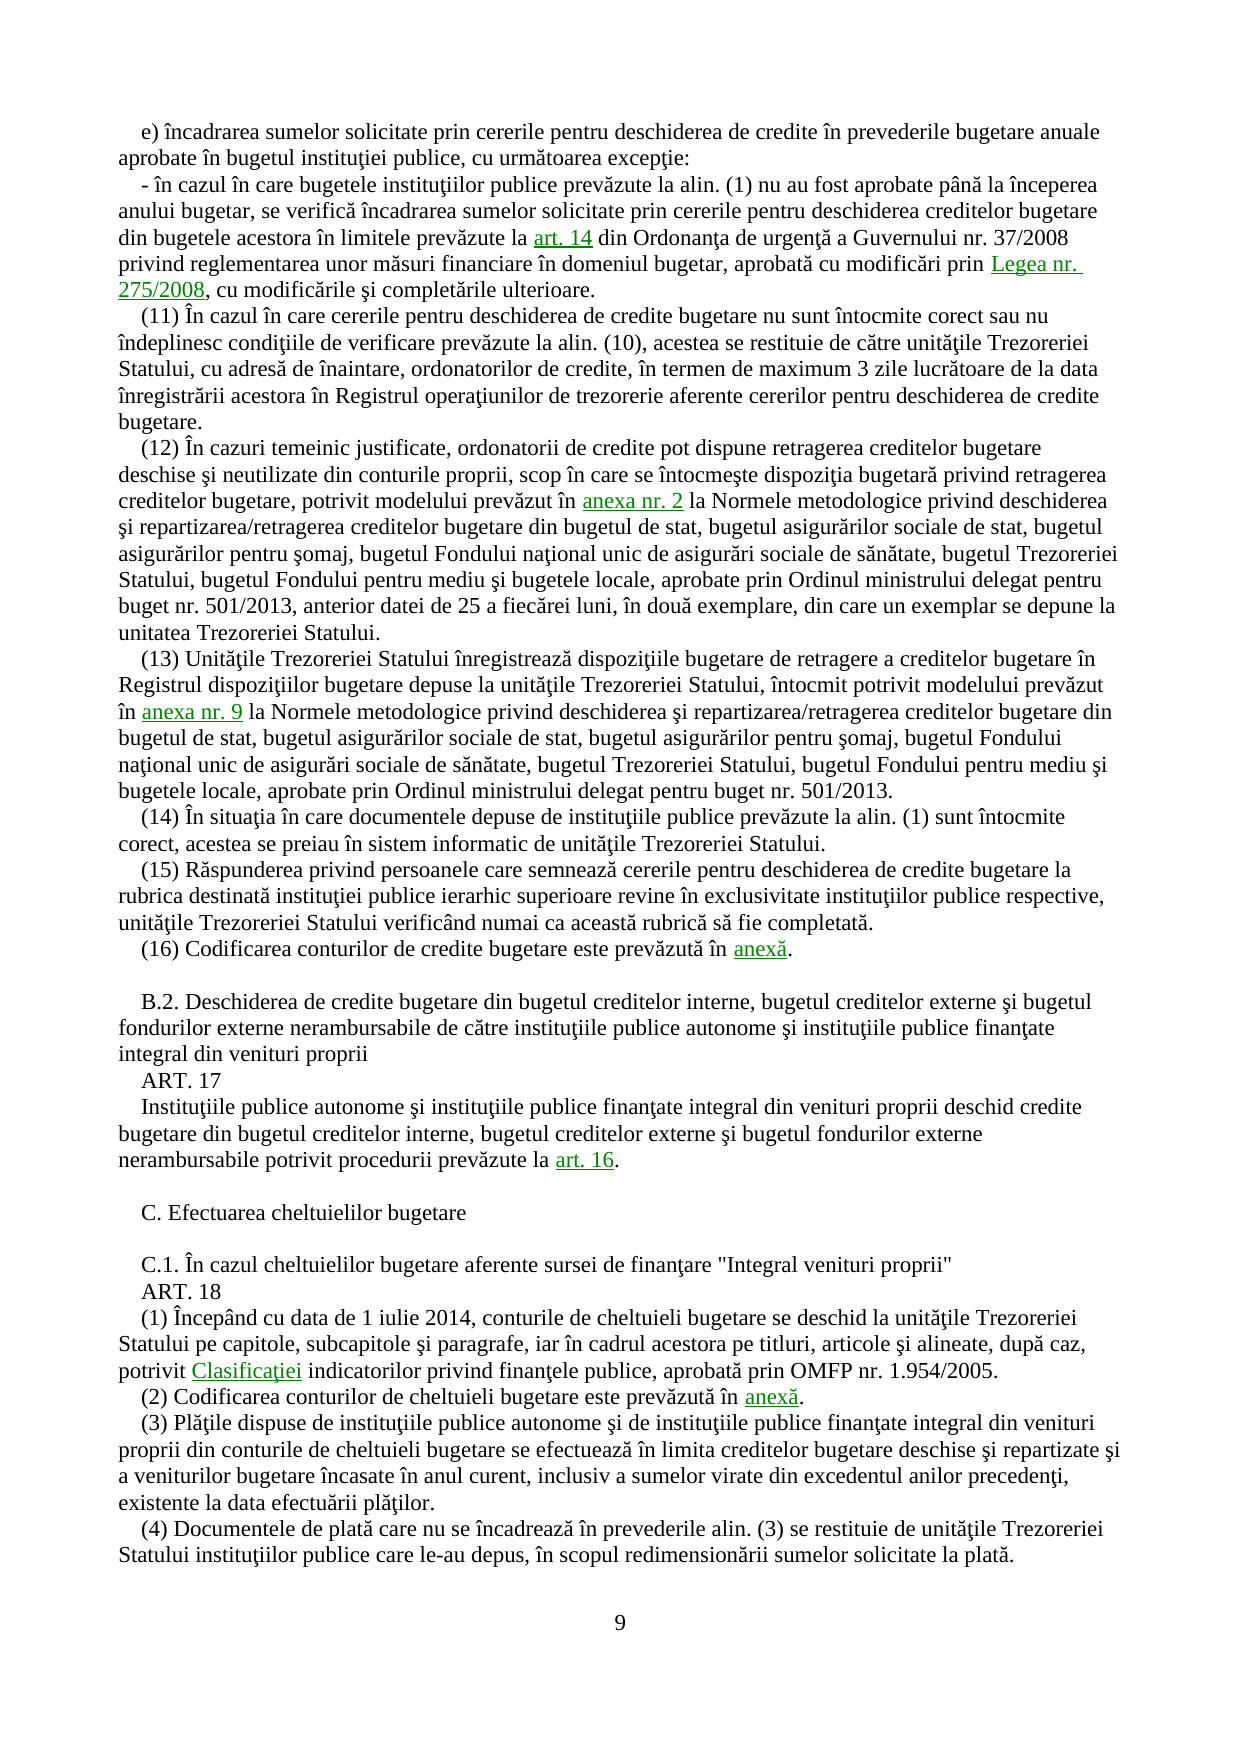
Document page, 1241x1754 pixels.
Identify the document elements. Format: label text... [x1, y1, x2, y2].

text (3) Plăţile dispuse de instituţiile publice autonome şi de instituţiile publice finanţate integral din venituri proprii din conturile de cheltuieli bugetare se efectuează în limita creditelor bugetare deschise şi repartizate şi a veniturilor bugetare încasate în anul curent, inclusiv a sumelor virate din excedentul anilor precedenţi, existente la data efectuării plăţilor. [118, 1409, 1122, 1515]
text - în cazul în care bugetele instituţiilor publice prevăzute la alin. (1) nu au fost aprobate până la începerea anului bugetar, se verifică încadrarea sumelor solicitate prin cererile pentru deschiderea creditelor bugetare din bugetele acestora în limitele prevăzute la art. 14 din Ordonanţa de urgenţă a Guvernului nr. 37/2008 privind reglementarea unor măsuri financiare în domeniul bugetar, aprobată cu modificări prin Legea nr. 275/2008, cu modificările şi completările ulterioare. [118, 171, 1122, 303]
text (16) Codificarea conturilor de credite bugetare este prevăzută în anexă. [118, 935, 1122, 961]
text ART. 18 [118, 1278, 1122, 1304]
text C.1. În cazul cheltuielilor bugetare aferente sursei de finanţare "Integral venituri proprii" [118, 1251, 1122, 1278]
text (13) Unităţile Trezoreriei Statului înregistrează dispoziţiile bugetare de retragere a creditelor bugetare în Registrul dispoziţiilor bugetare depuse la unităţile Trezoreriei Statului, întocmit potrivit modelului prevăzut în anexa nr. 9 la Normele metodologice privind deschiderea şi repartizarea/retragerea creditelor bugetare din bugetul de stat, bugetul asigurărilor sociale de stat, bugetul asigurărilor pentru şomaj, bugetul Fondului naţional unic de asigurări sociale de sănătate, bugetul Trezoreriei Statului, bugetul Fondului pentru mediu şi bugetele locale, aprobate prin Ordinul ministrului delegat pentru buget nr. 501/2013. [118, 645, 1122, 803]
text C. Efectuarea cheltuielilor bugetare [118, 1199, 1122, 1225]
text B.2. Deschiderea de credite bugetare din bugetul creditelor interne, bugetul creditelor externe şi bugetul fondurilor externe nerambursabile de către instituţiile publice autonome şi instituţiile publice finanţate integral din venituri proprii [118, 988, 1122, 1067]
text e) încadrarea sumelor solicitate prin cererile pentru deschiderea de credite în prevederile bugetare anuale aprobate în bugetul instituţiei publice, cu următoarea excepţie: [118, 118, 1122, 171]
text (15) Răspunderea privind persoanele care semnează cererile pentru deschiderea de credite bugetare la rubrica destinată instituţiei publice ierarhic superioare revine în exclusivitate instituţiilor publice respective, unităţile Trezoreriei Statului verificând numai ca această rubrică să fie completată. [118, 856, 1122, 935]
text (2) Codificarea conturilor de cheltuieli bugetare este prevăzută în anexă. [118, 1383, 1122, 1409]
text (4) Documentele de plată care nu se încadrează în prevederile alin. (3) se restituie de unităţile Trezoreriei Statului instituţiilor publice care le-au depus, în scopul redimensionării sumelor solicitate la plată. [118, 1515, 1122, 1568]
text (14) În situaţia în care documentele depuse de instituţiile publice prevăzute la alin. (1) sunt întocmite corect, acestea se preiau în sistem informatic de unităţile Trezoreriei Statului. [118, 803, 1122, 856]
text Instituţiile publice autonome şi instituţiile publice finanţate integral din venituri proprii deschid credite bugetare din bugetul creditelor interne, bugetul creditelor externe şi bugetul fondurilor externe nerambursabile potrivit procedurii prevăzute la art. 16. [118, 1093, 1122, 1172]
text (12) În cazuri temeinic justificate, ordonatorii de credite pot dispune retragerea creditelor bugetare deschise şi neutilizate din conturile proprii, scop în care se întocmeşte dispoziţia bugetară privind retragerea creditelor bugetare, potrivit modelului prevăzut în anexa nr. 2 la Normele metodologice privind deschiderea şi repartizarea/retragerea creditelor bugetare din bugetul de stat, bugetul asigurărilor sociale de stat, bugetul asigurărilor pentru şomaj, bugetul Fondului naţional unic de asigurări sociale de sănătate, bugetul Trezoreriei Statului, bugetul Fondului pentru mediu şi bugetele locale, aprobate prin Ordinul ministrului delegat pentru buget nr. 501/2013, anterior datei de 25 a fiecărei luni, în două exemplare, din care un exemplar se depune la unitatea Trezoreriei Statului. [118, 434, 1122, 645]
text ART. 17 [118, 1067, 1122, 1093]
text (1) Începând cu data de 1 iulie 2014, conturile de cheltuieli bugetare se deschid la unităţile Trezoreriei Statului pe capitole, subcapitole şi paragrafe, iar în cadrul acestora pe titluri, articole şi alineate, după caz, potrivit Clasificaţiei indicatorilor privind finanţele publice, aprobată prin OMFP nr. 1.954/2005. [118, 1304, 1122, 1383]
text (11) În cazul în care cererile pentru deschiderea de credite bugetare nu sunt întocmite corect sau nu îndeplinesc condiţiile de verificare prevăzute la alin. (10), acestea se restituie de către unităţile Trezoreriei Statului, cu adresă de înaintare, ordonatorilor de credite, în termen de maximum 3 zile lucrătoare de la data înregistrării acestora în Registrul operaţiunilor de trezorerie aferente cererilor pentru deschiderea de credite bugetare. [118, 303, 1122, 434]
